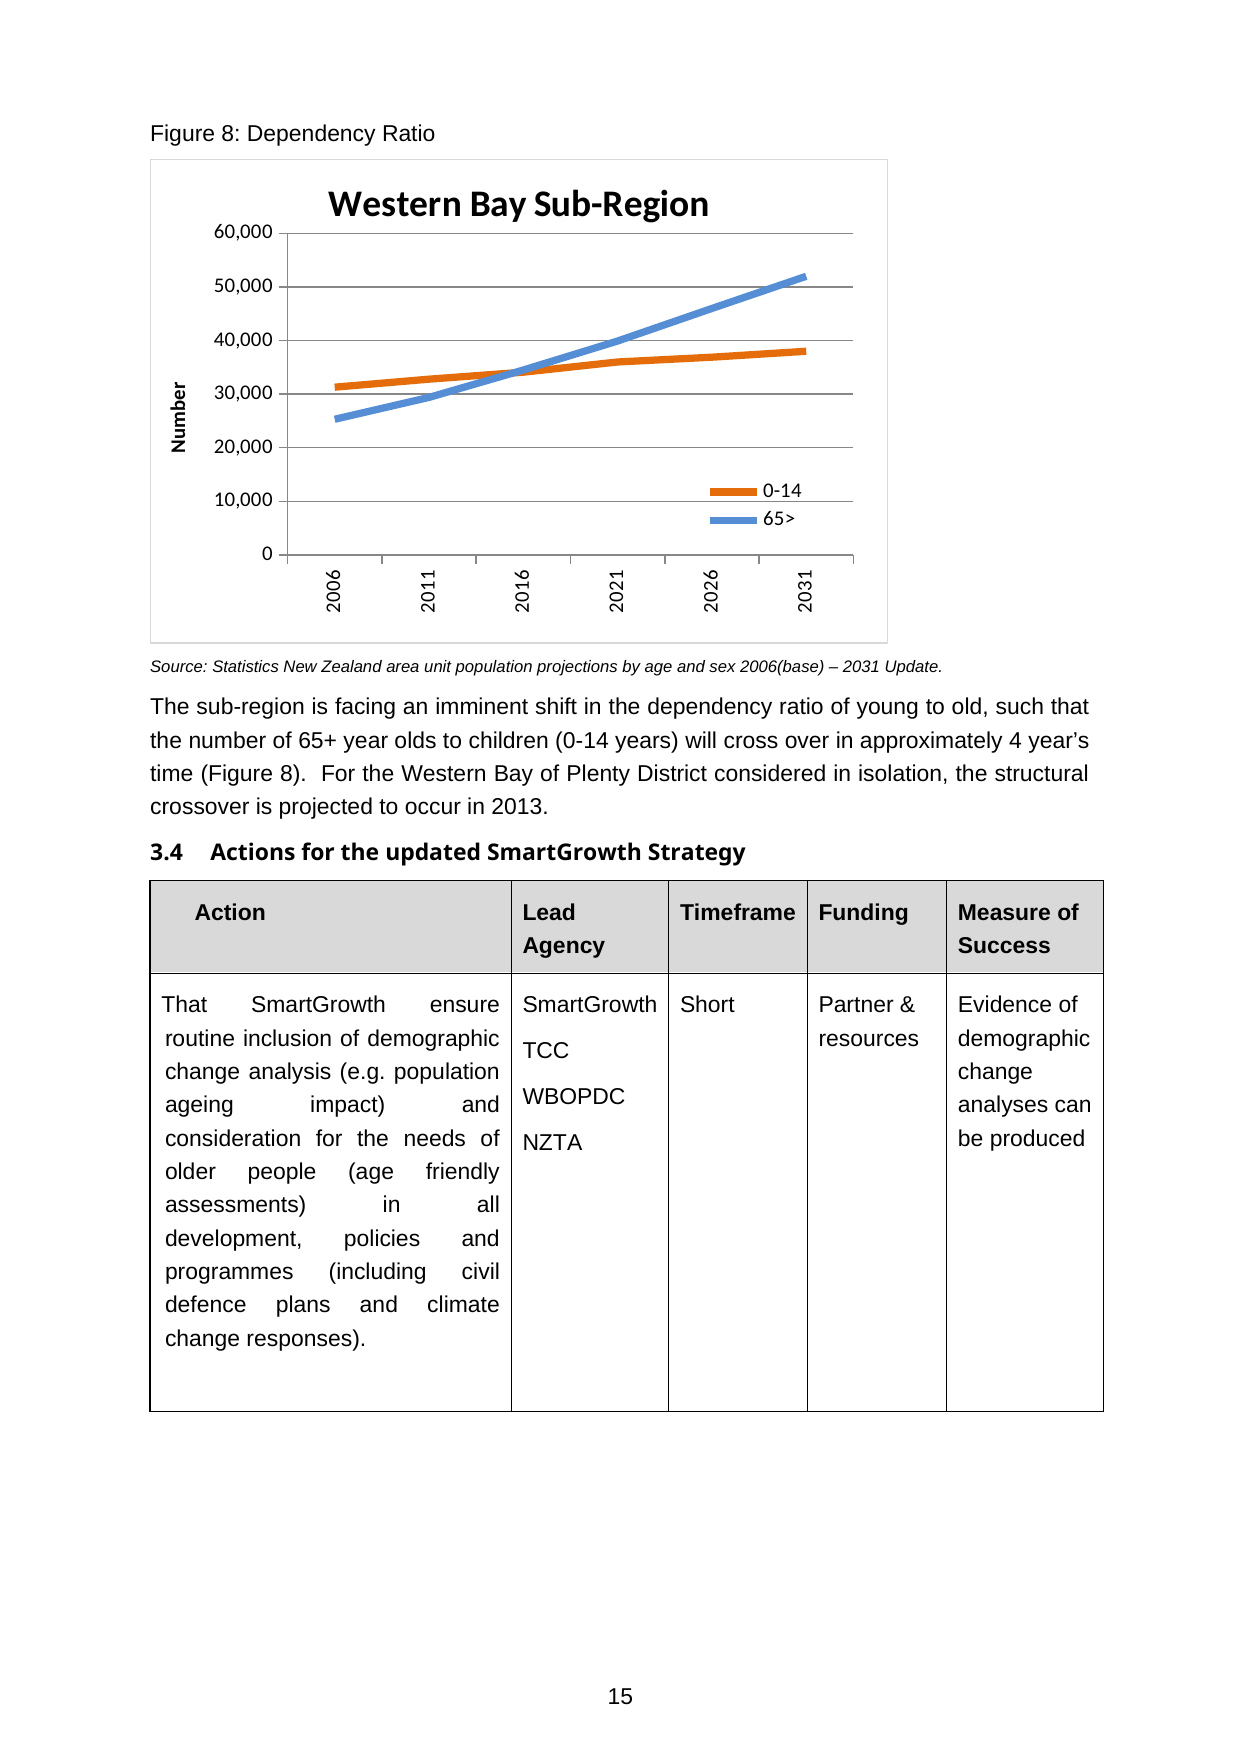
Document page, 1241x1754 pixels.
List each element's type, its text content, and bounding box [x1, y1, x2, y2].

table_cell Evidence of demographic change analyses can be produced [947, 974, 1103, 1411]
subtitle Actions for the updated SmartGrowth Strategy [150, 834, 1090, 867]
table_header Timeframe [669, 881, 807, 972]
table_header Funding [808, 881, 946, 972]
text The sub-region is facing an imminent shift in the dependency ratio of young to old, such that the number of 65+ year olds to children (0-14 years) will cross over in approximately 4 year’s time (Figure 8). For the Western Bay of Plenty District considered in isolation, the structural crossover is projected to occur in 2013. [150, 688, 1090, 821]
text Figure 8: Dependency Ratio [150, 120, 1090, 146]
table_header Measure of Success [947, 881, 1103, 972]
table_cell Short [669, 974, 807, 1411]
table_header Action [151, 881, 511, 972]
table_cell SmartGrowth TCC WBOPDC NZTA [512, 974, 668, 1411]
table_cell That SmartGrowth ensure routine inclusion of demographic change analysis (e.g. population ageing impact) and consideration for the needs of older people (age friendly assessments) in all development, policies and programmes (including civil defence plans and climate change responses). [151, 974, 511, 1411]
table_header Lead Agency [512, 881, 668, 972]
text Source: Statistics New Zealand area unit population projections by age and sex 2006(base) – 2031 Update. [150, 656, 1090, 676]
table_cell Partner & resources [808, 974, 946, 1411]
